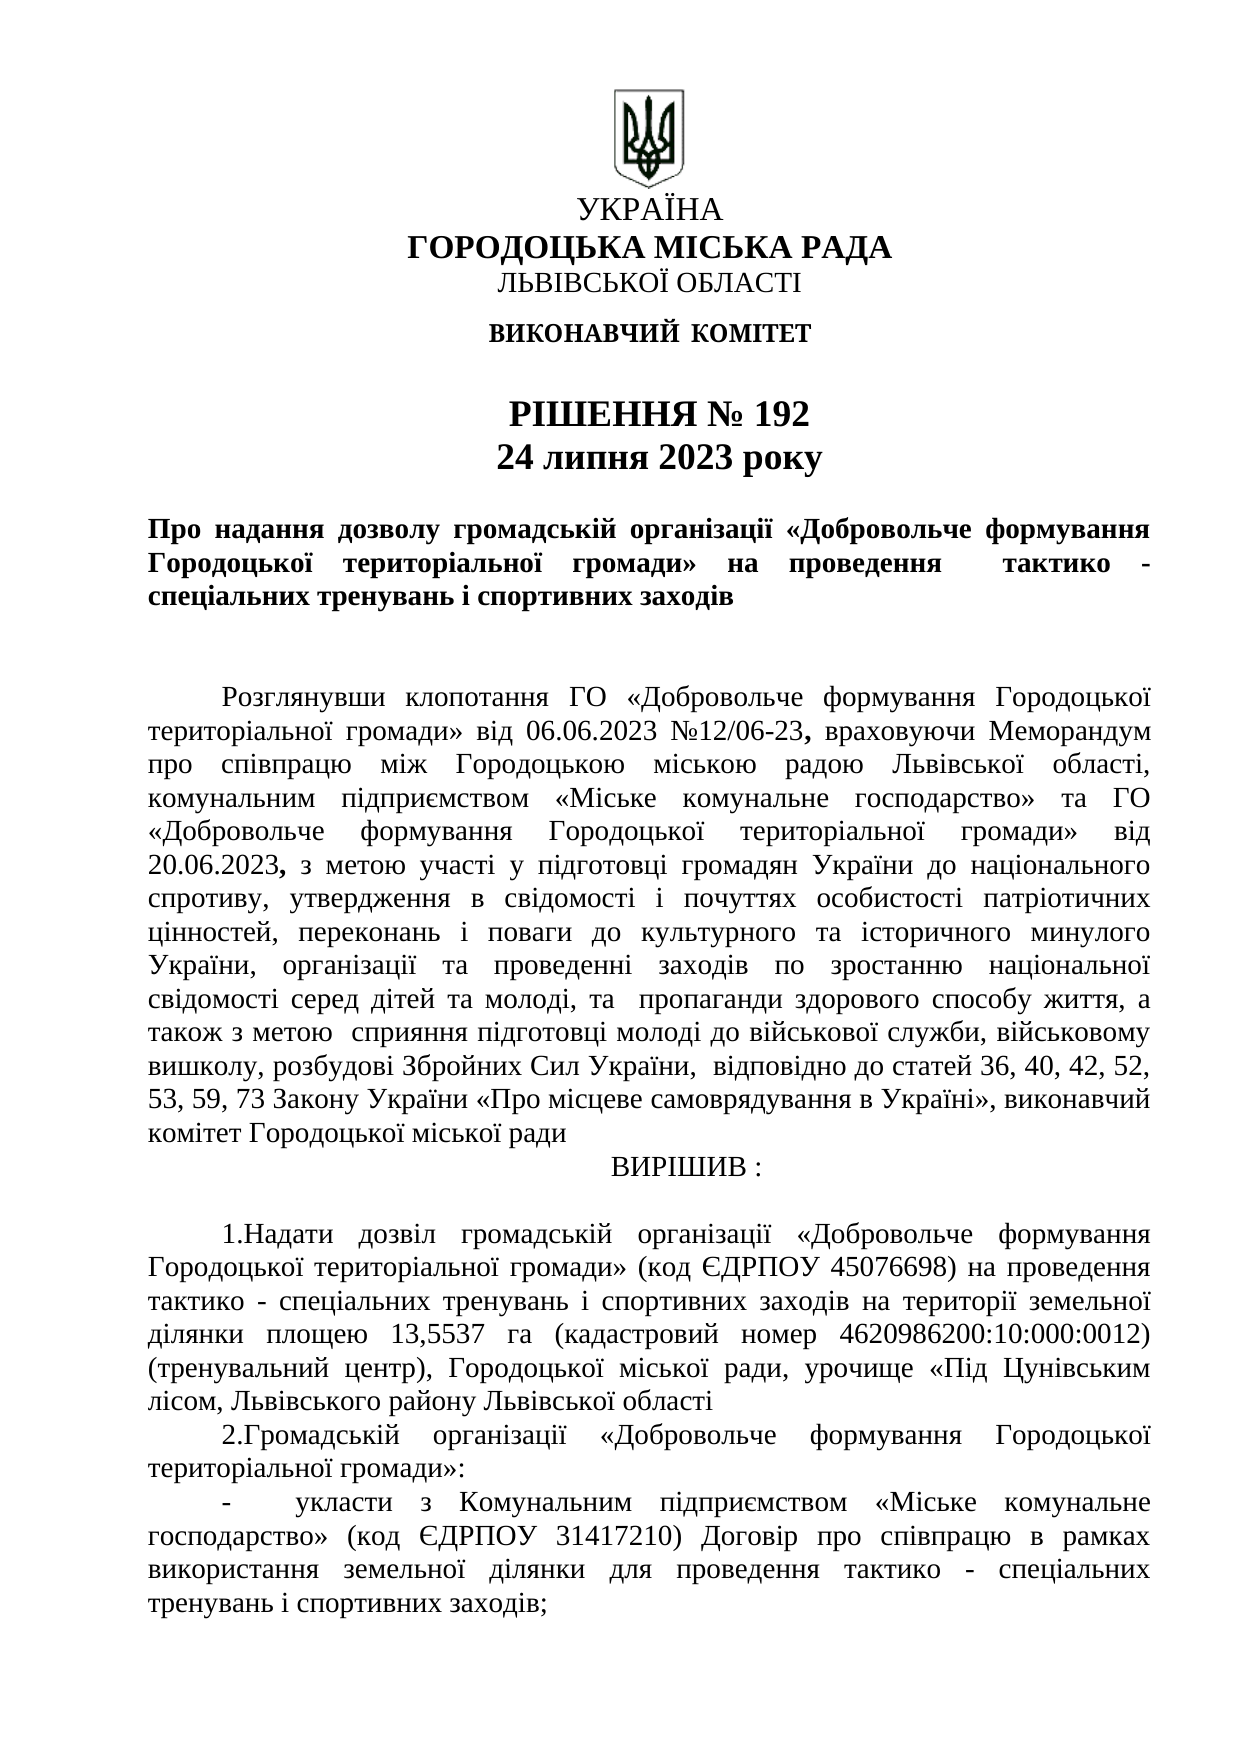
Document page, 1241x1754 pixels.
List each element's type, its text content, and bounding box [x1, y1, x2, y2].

text Про надання дозволу громадській організації «Добровольче формування Городоцької територіальної громади» на проведення тактико - спеціальних тренувань і спортивних заходів [148, 511, 1152, 612]
text РІШЕННЯ № 192 [133, 392, 1171, 435]
picture [613, 88, 686, 189]
text - укласти з Комунальним підприємством «Міське комунальне господарство» (код ЄДРПОУ 31417210) Договір про співпрацю в рамках використання земельної ділянки для проведення тактико - спеціальних тренувань і спортивних заходів; [148, 1484, 1152, 1618]
text 1.Надати дозвіл громадській організації «Добровольче формування Городоцької територіальної громади» (код ЄДРПОУ 45076698) на проведення тактико - спеціальних тренувань і спортивних заходів на території земельної ділянки площею 13,5537 га (кадастровий номер 4620986200:10:000:0012) (тренувальний центр), Городоцької міської ради, урочище «Під Цунівським лісом, Львівського району Львівської області [148, 1216, 1152, 1417]
text 2.Громадській організації «Добровольче формування Городоцької територіальної громади»: [148, 1417, 1152, 1484]
text ЛЬВІВСЬКОЇ ОБЛАСТІ [148, 265, 1152, 299]
text ВИКОНАВЧИЙ КОМІТЕТ [148, 320, 1152, 348]
text УКРАЇНА [148, 189, 1152, 227]
text Розглянувши клопотання ГО «Добровольче формування Городоцької територіальної громади» від 06.06.2023 №12/06-23, враховуючи Меморандум про співпрацю між Городоцькою міською радою Львівської області, комунальним підприємством «Міське комунальне господарство» та ГО «Добровольче формування Городоцької територіальної громади» від 20.06.2023, з метою участі у підготовці громадян України до національного спротиву, утвердження в свідомості і почуттях особистості патріотичних цінностей, переконань і поваги до культурного та історичного минулого України, організації та проведенні заходів по зростанню національної свідомості серед дітей та молоді, та пропаганди здорового способу життя, а також з метою сприяння підготовці молоді до військової служби, військовому вишколу, розбудові Збройних Сил України, відповідно до статей 36, 40, 42, 52, 53, 59, 73 Закону України «Про місцеве самоврядування в Україні», виконавчий комітет Городоцької міської ради [148, 679, 1152, 1149]
text ВИРІШИВ : [148, 1149, 1152, 1182]
text ГОРОДОЦЬКА МІСЬКА РАДА [148, 227, 1152, 265]
text 24 липня 2023 року [133, 435, 1171, 478]
